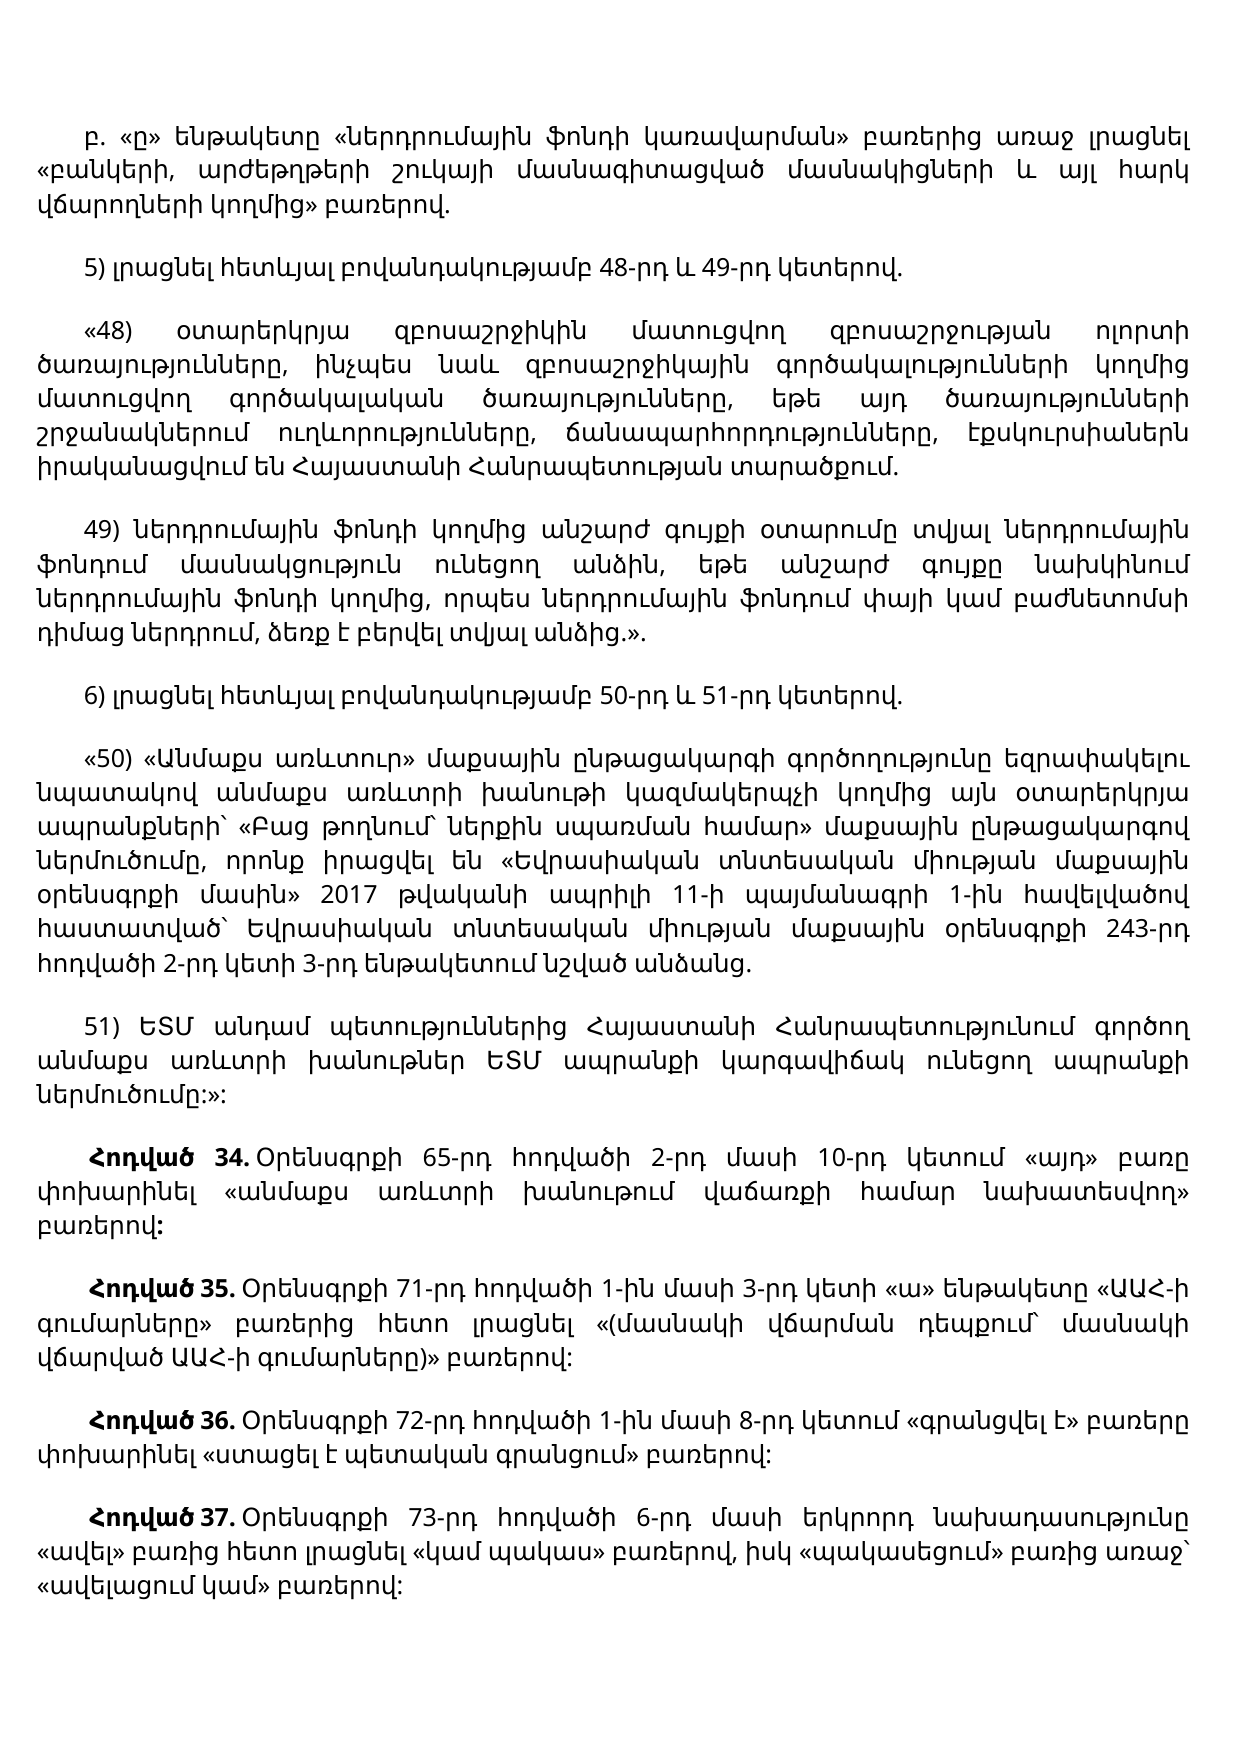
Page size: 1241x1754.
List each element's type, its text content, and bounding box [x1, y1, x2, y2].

text 5) լրացնել հետևյալ բովանդակությամբ 48-րդ և 49-րդ կետերով. [37, 249, 1190, 283]
text «48) օտարերկրյա զբոսաշրջիկին մատուցվող զբոսաշրջության ոլորտի ծառայությունները, ինչպես նաև զբոսաշրջիկային գործակալությունների կողմից մատուցվող գործակալական ծառայությունները, եթե այդ ծառայությունների շրջանակներում ուղևորությունները, ճանապարհորդությունները, էքսկուրսիաներն իրականացվում են Հայաստանի Հանրապետության տարածքում. [37, 313, 1190, 483]
text 49) ներդրումային ֆոնդի կողմից անշարժ գույքի օտարումը տվյալ ներդրումային ֆոնդում մասնակցություն ունեցող անձին, եթե անշարժ գույքը նախկինում ներդրումային ֆոնդի կողմից, որպես ներդրումային ֆոնդում փայի կամ բաժնետոմսի դիմաց ներդրում, ձեռք է բերվել տվյալ անձից.». [37, 512, 1190, 648]
text «50) «Անմաքս առևտուր» մաքսային ընթացակարգի գործողությունը եզրափակելու նպատակով անմաքս առևտրի խանութի կազմակերպչի կողմից այն օտարերկրյա ապրանքների՝ «Բաց թողնում՝ ներքին սպառման համար» մաքսային ընթացակարգով ներմուծումը, որոնք իրացվել են «Եվրասիական տնտեսական միության մաքսային օրենսգրքի մասին» 2017 թվականի ապրիլի 11-ի պայմանագրի 1-ին հավելվածով հաստատված՝ Եվրասիական տնտեսական միության մաքսային օրենսգրքի 243-րդ հոդվածի 2-րդ կետի 3-րդ ենթակետում նշված անձանց. [37, 741, 1190, 979]
text Հոդված 37. Օրենսգրքի 73-րդ հոդվածի 6-րդ մասի երկրորդ նախադասությունը «ավել» բառից հետո լրացնել «կամ պակաս» բառերով, իսկ «պակասեցում» բառից առաջ՝ «ավելացում կամ» բառերով: [37, 1500, 1190, 1602]
text Հոդված 36. Օրենսգրքի 72-րդ հոդվածի 1-ին մասի 8-րդ կետում «գրանցվել է» բառերը փոխարինել «ստացել է պետական գրանցում» բառերով: [37, 1402, 1190, 1471]
text Հոդված 34. Օրենսգրքի 65-րդ հոդվածի 2-րդ մասի 10-րդ կետում «այդ» բառը փոխարինել «անմաքս առևտրի խանութում վաճառքի համար նախատեսվող» բառերով: [37, 1140, 1190, 1242]
text Հոդված 35. Օրենսգրքի 71-րդ հոդվածի 1-ին մասի 3-րդ կետի «ա» ենթակետը «ԱԱՀ-ի գումարները» բառերից հետո լրացնել «(մասնակի վճարման դեպքում՝ մասնակի վճարված ԱԱՀ-ի գումարները)» բառերով: [37, 1271, 1190, 1373]
text 6) լրացնել հետևյալ բովանդակությամբ 50-րդ և 51-րդ կետերով. [37, 678, 1190, 712]
text բ. «ը» ենթակետը «ներդրումային ֆոնդի կառավարման» բառերից առաջ լրացնել «բանկերի, արժեթղթերի շուկայի մասնագիտացված մասնակիցների և այլ հարկ վճարողների կողմից» բառերով. [37, 118, 1190, 220]
text 51) ԵՏՄ անդամ պետություններից Հայաստանի Հանրապետությունում գործող անմաքս առևտրի խանութներ ԵՏՄ ապրանքի կարգավիճակ ունեցող ապրանքի ներմուծումը:»: [37, 1008, 1190, 1111]
